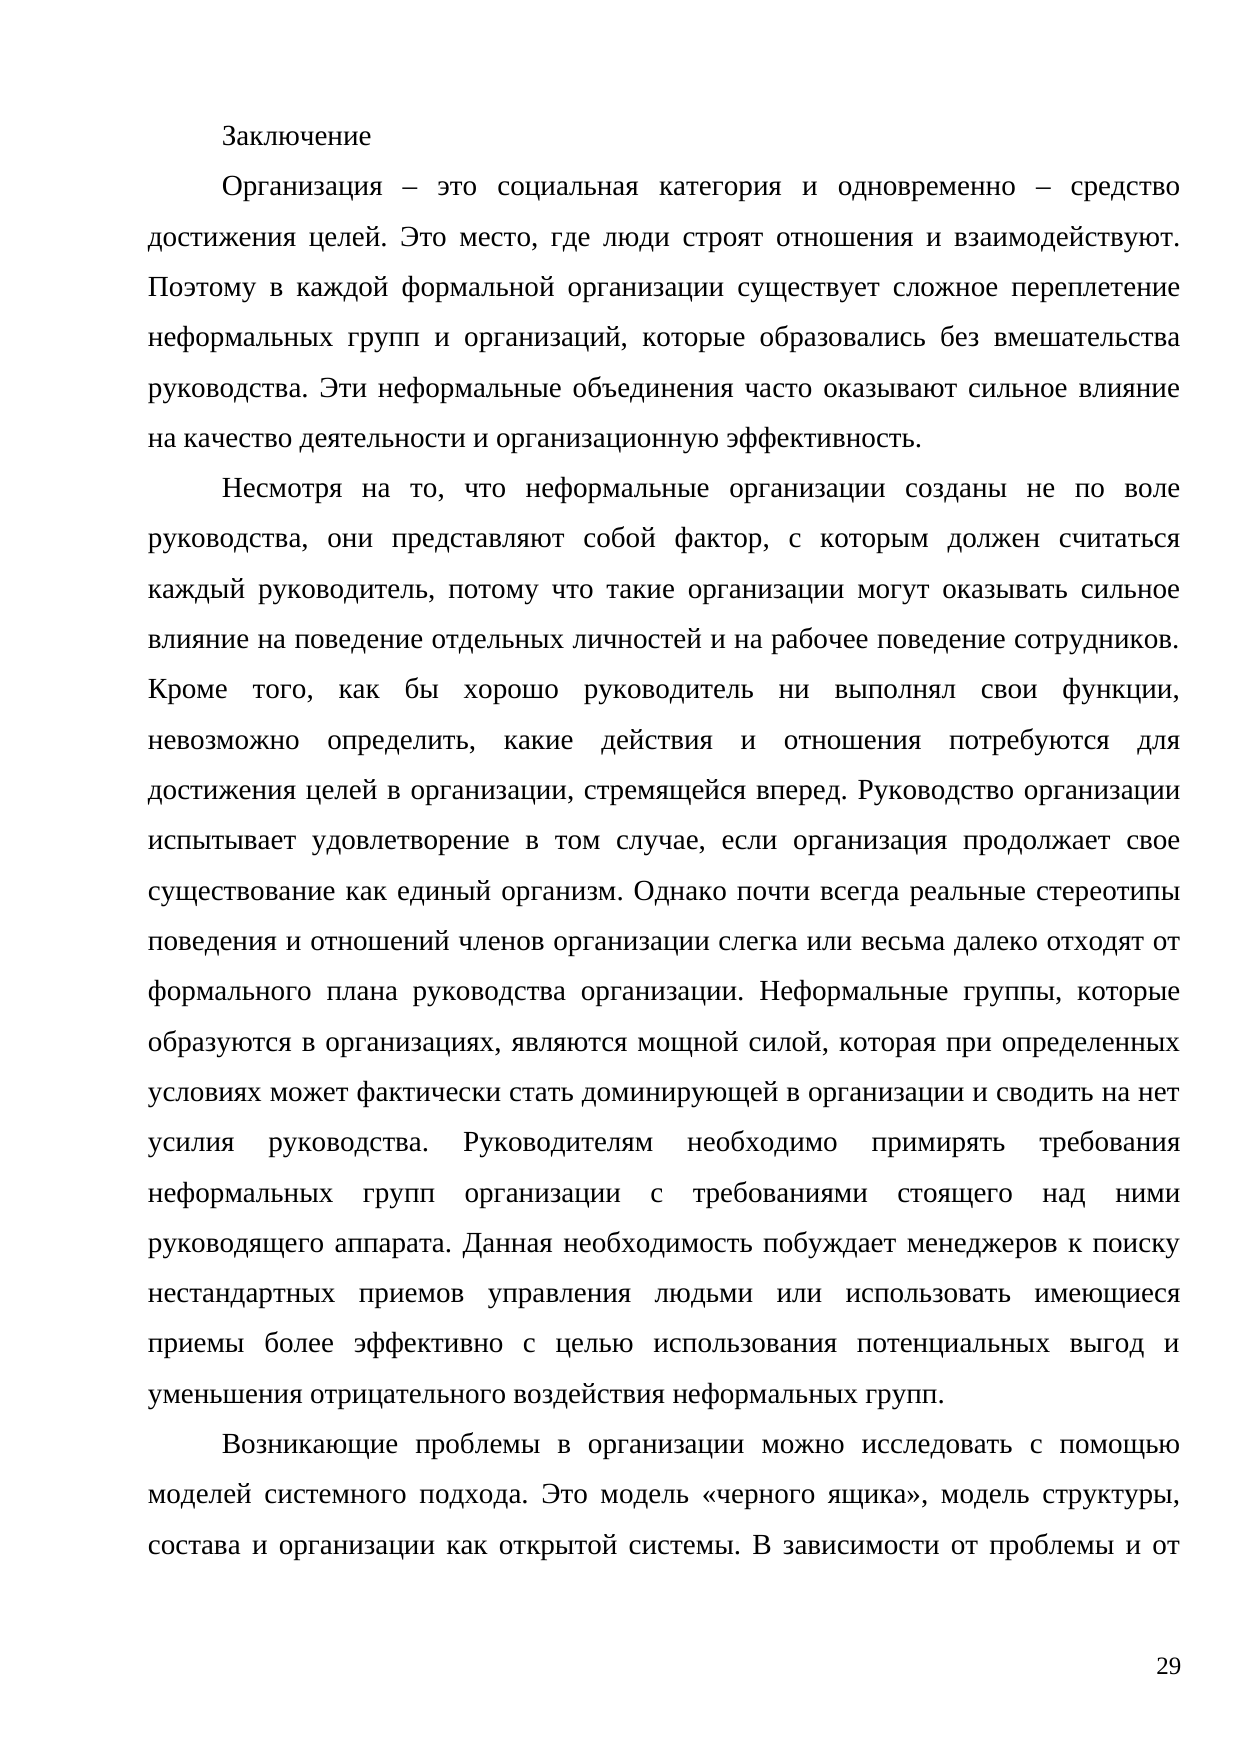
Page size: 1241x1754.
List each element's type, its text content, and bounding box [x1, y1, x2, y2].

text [148, 1426, 1181, 1560]
text Несмотря на то, что неформальные организации созданы не по воле руководства, они представляют собой фактор, с которым должен считаться каждый руководитель, потому что такие организации могут оказывать сильное влияние на поведение отдельных личностей и на рабочее поведение сотрудников. Кроме того, как бы хорошо руководитель ни выполнял свои функции, невозможно определить, какие действия и отношения потребуются для достижения целей в организации, стремящейся вперед. Руководство организации испытывает удовлетворение в том случае, если организация продолжает свое существование как единый организм. Однако почти всегда реальные стереотипы поведения и отношений членов организации слегка или весьма далеко отходят от формального плана руководства организации. Неформальные группы, которые образуются в организациях, являются мощной силой, которая при определенных условиях может фактически стать доминирующей в организации и сводить на нет усилия руководства. Руководителям необходимо примирять требования неформальных групп организации с требованиями стоящего над ними руководящего аппарата. Данная необходимость побуждает менеджеров к поиску нестандартных приемов управления людьми или использовать имеющиеся приемы более эффективно с целью использования потенциальных выгод и уменьшения отрицательного воздействия неформальных групп. [148, 470, 1181, 1409]
text Заключение [148, 118, 1181, 152]
text Организация – это социальная категория и одновременно – средство достижения целей. Это место, где люди строят отношения и взаимодействуют. Поэтому в каждой формальной организации существует сложное переплетение неформальных групп и организаций, которые образовались без вмешательства руководства. Эти неформальные объединения часто оказывают сильное влияние на качество деятельности и организационную эффективность. [148, 168, 1181, 453]
